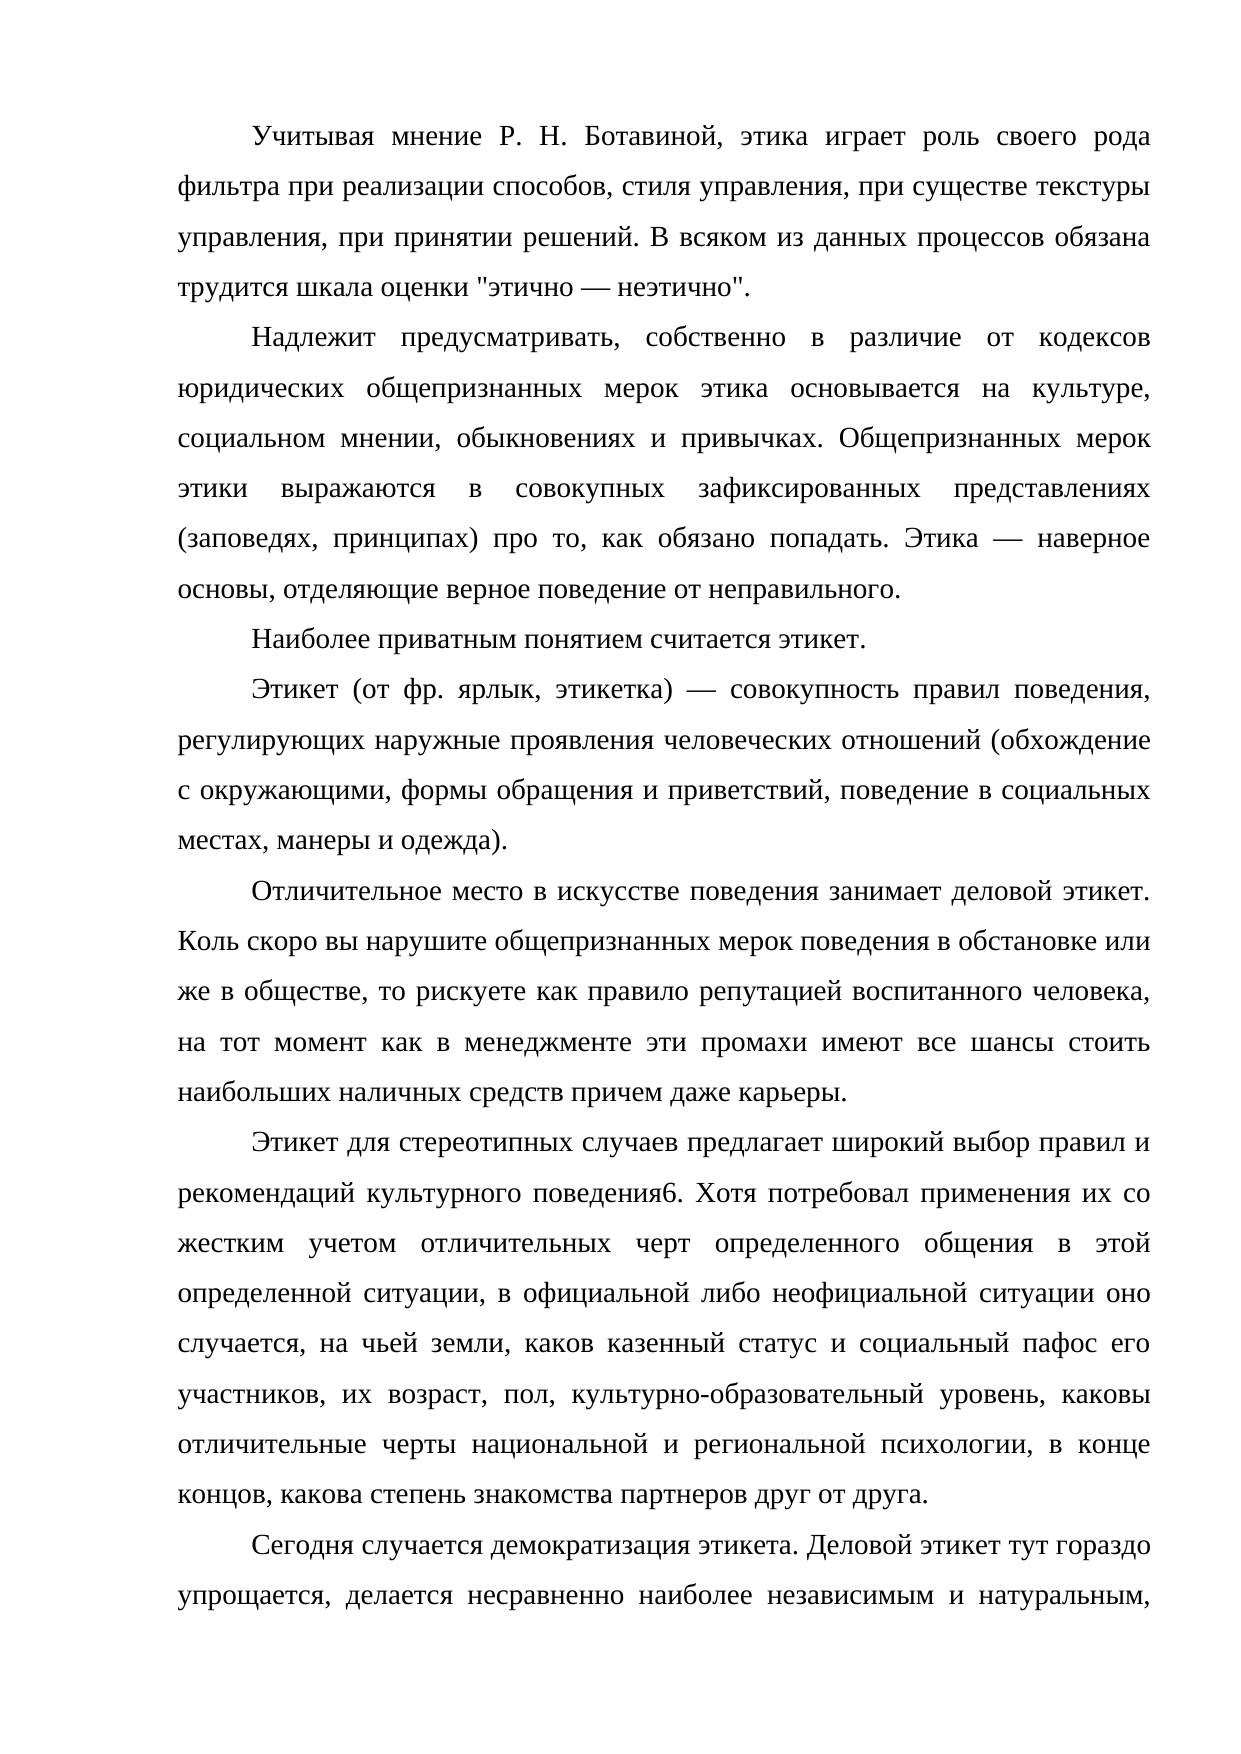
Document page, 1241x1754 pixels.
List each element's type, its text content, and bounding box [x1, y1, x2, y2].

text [177, 1527, 1152, 1611]
text Этикет для стереотипных случаев предлагает широкий выбор правил и рекомендаций культурного поведения6. Хотя потребовал применения их со жестким учетом отличительных черт определенного общения в этой определенной ситуации, в официальной либо неофициальной ситуации оно случается, на чьей земли, каков казенный статус и социальный пафос его участников, их возраст, пол, культурно-образовательный уровень, каковы отличительные черты национальной и региональной психологии, в конце концов, какова степень знакомства партнеров друг от друга. [177, 1124, 1152, 1510]
text Наиболее приватным понятием считается этикет. [177, 621, 1152, 655]
text Учитывая мнение Р. Н. Ботавиной, этика играет роль своего рода фильтра при реализации способов, стиля управления, при существе текстуры управления, при принятии решений. В всяком из данных процессов обязана трудится шкала оценки "этично — неэтично". [177, 118, 1152, 303]
text Этикет (от фр. ярлык, этикетка) — совокупность правил поведения, регулирующих наружные проявления человеческих отношений (обхождение с окружающими, формы обращения и приветствий, поведение в социальных местах, манеры и одежда). [177, 672, 1152, 856]
text Отличительное место в искусстве поведения занимает деловой этикет. Коль скоро вы нарушите общепризнанных мерок поведения в обстановке или же в обществе, то рискуете как правило репутацией воспитанного человека, на тот момент как в менеджменте эти промахи имеют все шансы стоить наибольших наличных средств причем даже карьеры. [177, 873, 1152, 1108]
text Надлежит предусматривать, собственно в различие от кодексов юридических общепризнанных мерок этика основывается на культуре, социальном мнении, обыкновениях и привычках. Общепризнанных мерок этики выражаются в совокупных зафиксированных представлениях (заповедях, принципах) про то, как обязано попадать. Этика — наверное основы, отделяющие верное поведение от неправильного. [177, 319, 1152, 604]
